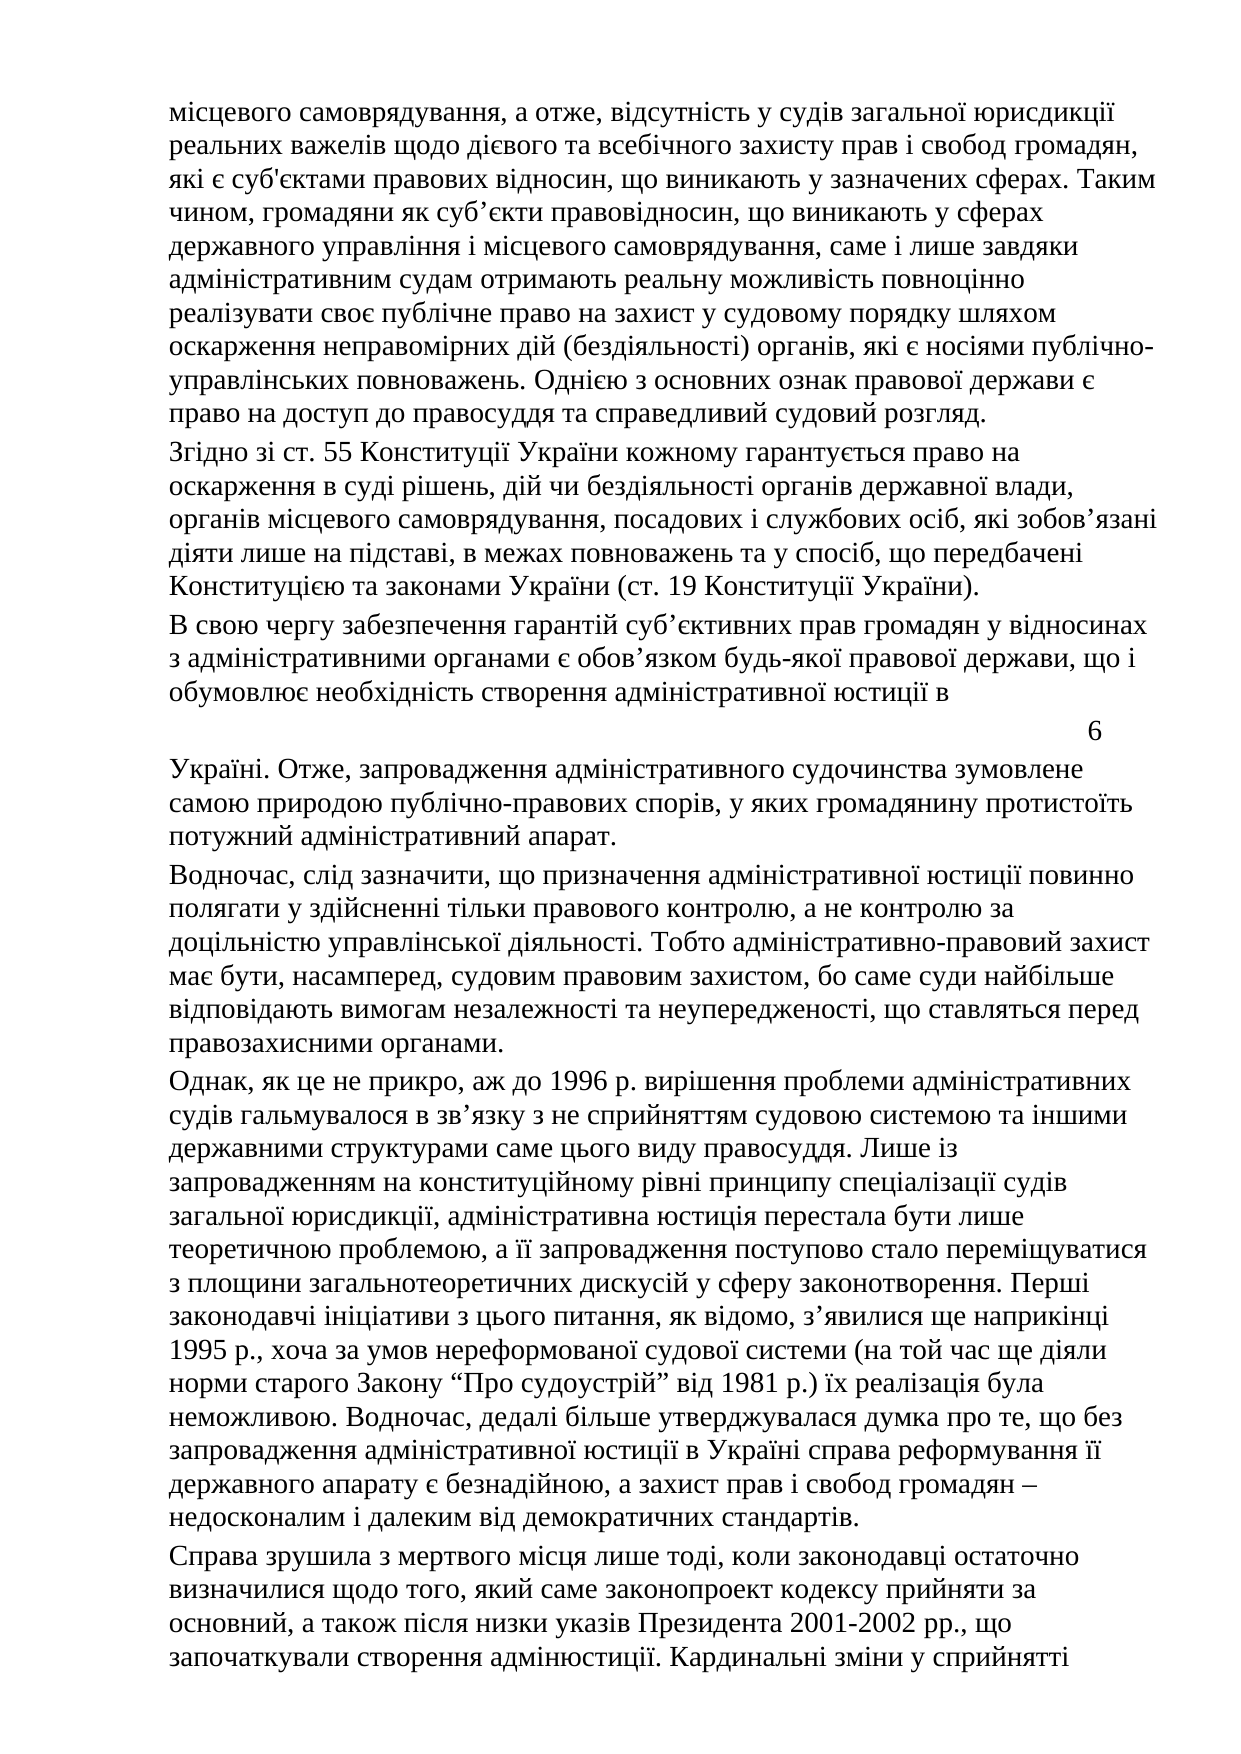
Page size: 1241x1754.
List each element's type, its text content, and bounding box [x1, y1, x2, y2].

text Україні. Отже, запровадження адміністративного судочинства зумовлене самою природою публічно-правових спорів, у яких громадянину протистоїть потужний адміністративний апарат. [169, 751, 1162, 852]
text В свою чергу забезпечення гарантій суб’єктивних прав громадян у відносинах з адміністративними органами є обов’язком будь-якої правової держави, що і обумовлює необхідність створення адміністративної юстиції в [169, 607, 1162, 708]
text Згідно зі ст. 55 Конституції України кожному гарантується право на оскарження в суді рішень, дій чи бездіяльності органів державної влади, органів місцевого самоврядування, посадових і службових осіб, які зобов’язані діяти лише на підставі, в межах повноважень та у спосіб, що передбачені Конституцією та законами України (ст. 19 Конституції України). [169, 434, 1162, 602]
text Однак, як це не прикро, аж до 1996 р. вирішення проблеми адміністративних судів гальмувалося в зв’язку з не сприйняттям судовою системою та іншими державними структурами саме цього виду правосуддя. Лише із запровадженням на конституційному рівні принципу спеціалізації судів загальної юрисдикції, адміністративна юстиція перестала бути лише теоретичною проблемою, а її запровадження поступово стало переміщуватися з площини загальнотеоретичних дискусій у сферу законотворення. Перші законодавчі ініціативи з цього питання, як відомо, з’явилися ще наприкінці 1995 р., хоча за умов нереформованої судової системи (на той час ще діяли норми старого Закону “Про судоустрій” від 1981 р.) їх реалізація була неможливою. Водночас, дедалі більше утверджувалася думка про те, що без запровадження адміністративної юстиції в Україні справа реформування її державного апарату є безнадійною, а захист прав і свобод громадян – недосконалим і далеким від демократичних стандартів. [169, 1063, 1162, 1533]
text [169, 94, 1162, 429]
text 6 [169, 713, 1162, 746]
text Водночас, слід зазначити, що призначення адміністративної юстиції повинно полягати у здійсненні тільки правового контролю, а не контролю за доцільністю управлінської діяльності. Тобто адміністративно-правовий захист має бути, насамперед, судовим правовим захистом, бо саме суди найбільше відповідають вимогам незалежності та неупередженості, що ставляться перед правозахисними органами. [169, 857, 1162, 1058]
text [169, 1538, 1162, 1672]
